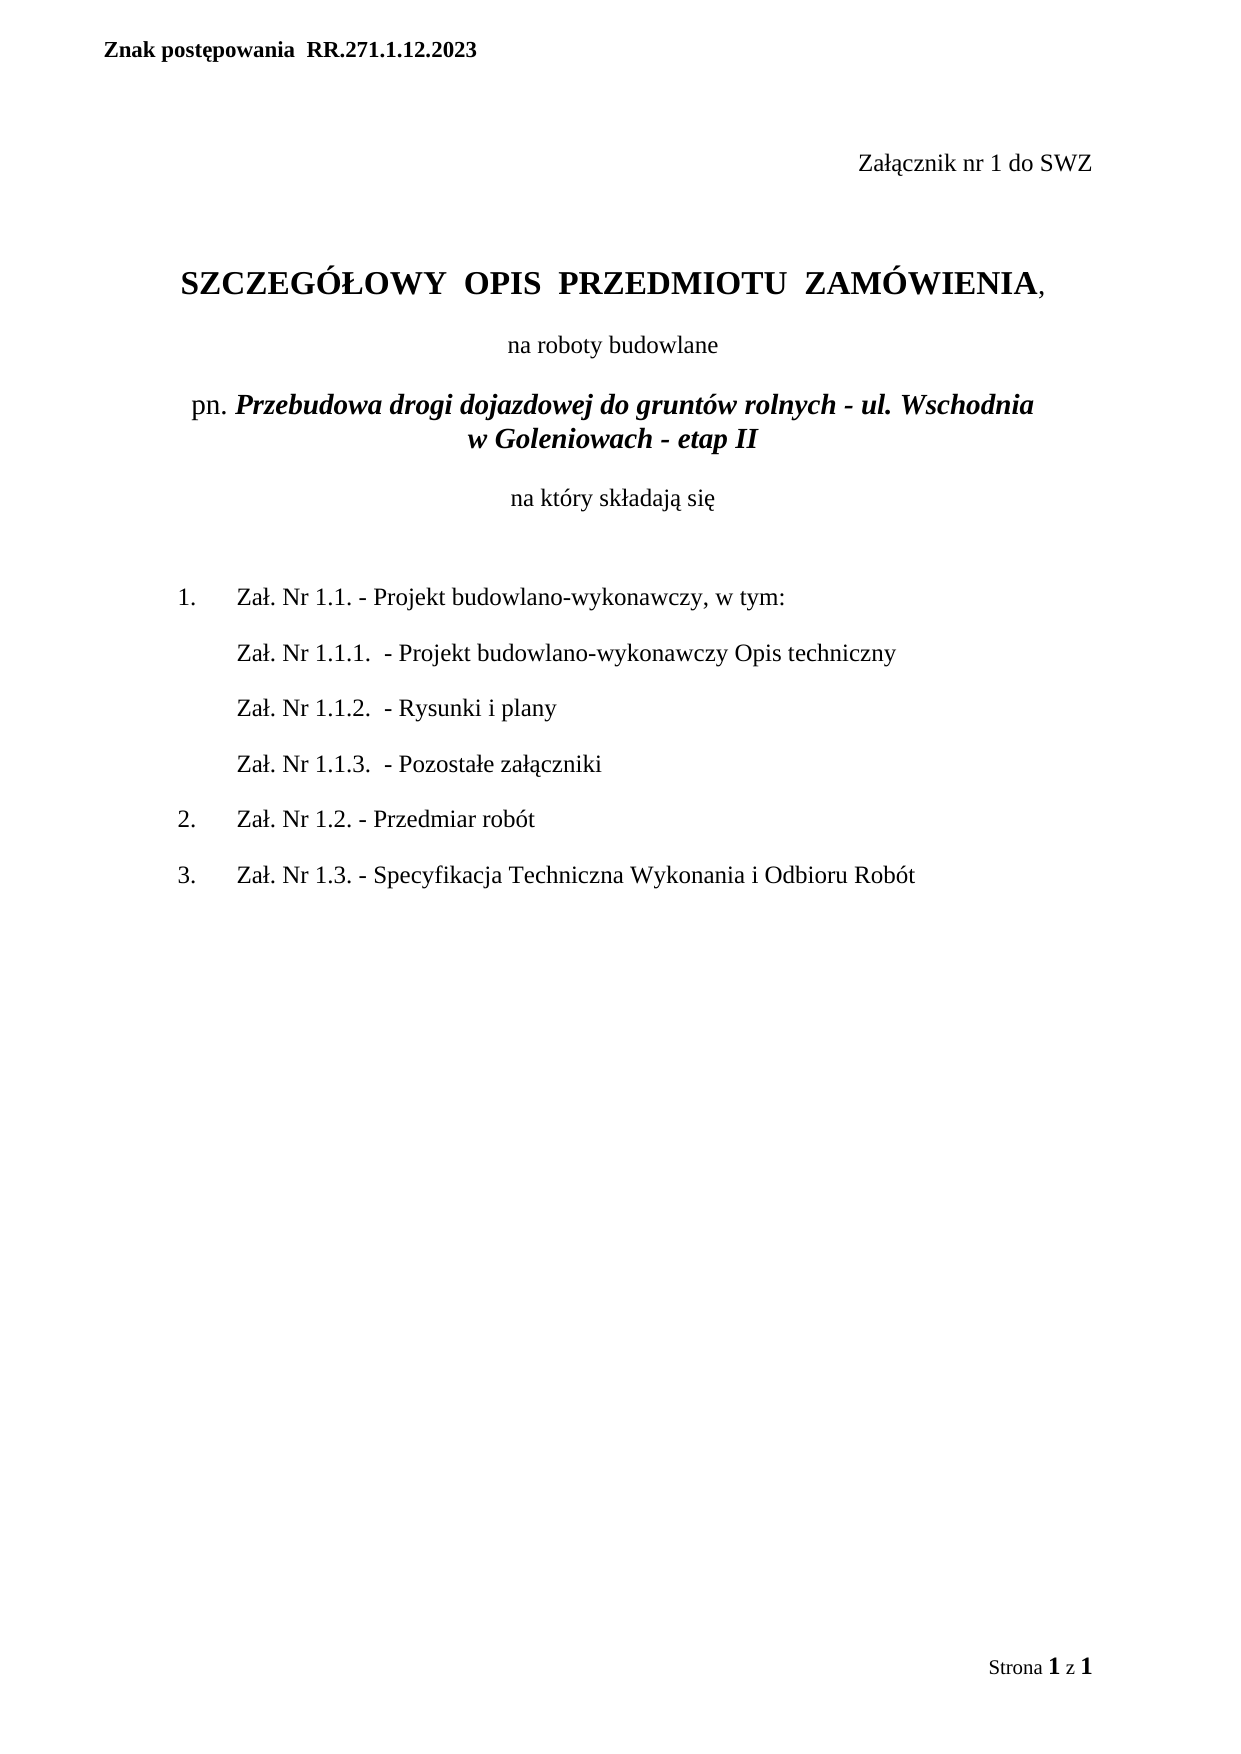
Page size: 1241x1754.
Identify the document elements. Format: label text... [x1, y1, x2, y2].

text 2. Zał. Nr 1.2. - Przedmiar robót [177, 804, 1092, 833]
text Zał. Nr 1.1.3. - Pozostałe załączniki [236, 749, 1092, 778]
text pn. Przebudowa drogi dojazdowej do gruntów rolnych - ul. Wschodnia w Goleniowach - etap II [133, 387, 1092, 454]
text na roboty budowlane [133, 330, 1092, 359]
text Załącznik nr 1 do SWZ [133, 148, 1092, 176]
text Zał. Nr 1.1.1. - Projekt budowlano-wykonawczy Opis techniczny [236, 638, 1092, 666]
text 3. Zał. Nr 1.3. - Specyfikacja Techniczna Wykonania i Odbioru Robót [177, 860, 1092, 889]
text 1. Zał. Nr 1.1. - Projekt budowlano-wykonawczy, w tym: [177, 582, 1092, 611]
text SZCZEGÓŁOWY OPIS PRZEDMIOTU ZAMÓWIENIA, [133, 263, 1092, 301]
text na który składają się [133, 483, 1092, 512]
text Zał. Nr 1.1.2. - Rysunki i plany [236, 693, 1092, 722]
